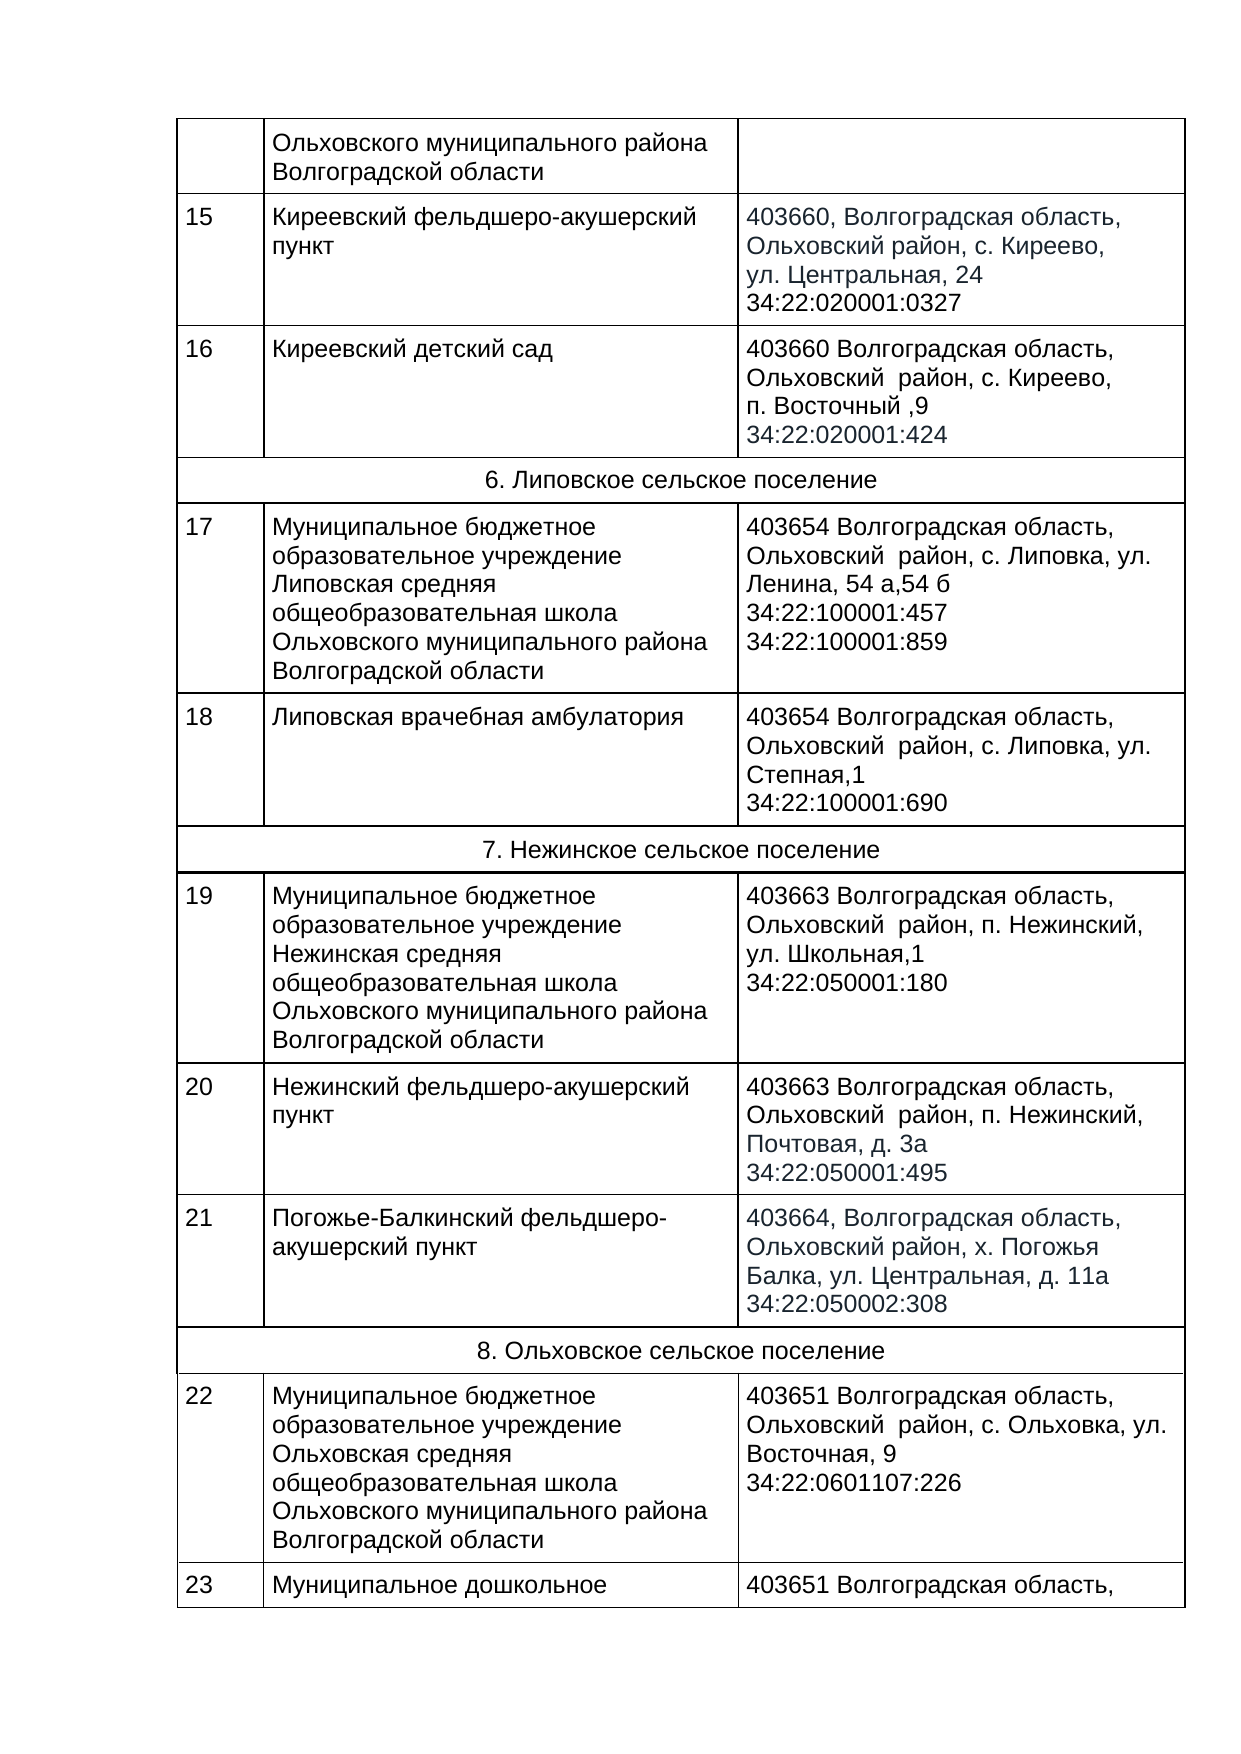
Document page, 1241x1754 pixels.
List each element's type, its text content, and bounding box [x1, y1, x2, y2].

table_cell 19 [178, 874, 263, 1062]
table_cell Киреевский фельдшеро-акушерский пункт [265, 194, 737, 325]
table_cell 403654 Волгоградская область, Ольховский район, с. Липовка, ул. Степная,1 34:22:100001:690 [739, 694, 1184, 825]
table_cell 18 [178, 694, 263, 825]
table_cell 15 [178, 194, 263, 325]
table_cell Нежинский фельдшеро-акушерский пункт [265, 1064, 737, 1194]
table_cell 403651 Волгоградская область, Ольховский район, с. Ольховка, ул. Восточная, 9 34:22:0601107:226 [739, 1373, 1184, 1562]
table_cell 403654 Волгоградская область, Ольховский район, с. Липовка, ул. Ленина, 54 а,54 б 34:22:100001:457 34:22:100001:859 [739, 504, 1184, 692]
table_cell 403660, Волгоградская область, Ольховский район, с. Киреево, ул. Центральная, 24 34:22:020001:0327 [739, 194, 1184, 325]
table_cell 20 [178, 1064, 263, 1194]
table_cell Липовская врачебная амбулатория [265, 694, 737, 825]
table_cell 17 [178, 504, 263, 692]
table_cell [739, 1562, 1184, 1607]
table_cell Муниципальное бюджетное образовательное учреждение Нежинская средняя общеобразовательная школа Ольховского муниципального района Волгоградской области [265, 874, 737, 1062]
table_cell 22 [178, 1374, 263, 1562]
table_cell 6. Липовское сельское поселение [178, 458, 1184, 502]
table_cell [264, 1563, 738, 1607]
table_cell 403663 Волгоградская область, Ольховский район, п. Нежинский, Почтовая, д. 3а 34:22:050001:495 [739, 1064, 1184, 1194]
table_cell Киреевский детский сад [265, 326, 737, 457]
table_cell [265, 119, 737, 193]
table_cell Муниципальное бюджетное образовательное учреждение Липовская средняя общеобразовательная школа Ольховского муниципального района Волгоградской области [265, 504, 737, 692]
table_cell Погожье-Балкинский фельдшеро-акушерский пункт [265, 1195, 737, 1326]
table_cell 7. Нежинское сельское поселение [178, 827, 1184, 871]
table_cell 403660 Волгоградская область, Ольховский район, с. Киреево, п. Восточный ,9 34:22:020001:424 [739, 326, 1184, 457]
table_cell 23 [178, 1563, 263, 1607]
table_cell 8. Ольховское сельское поселение [178, 1328, 1184, 1372]
table_cell 21 [178, 1195, 263, 1326]
table_cell 403663 Волгоградская область, Ольховский район, п. Нежинский, ул. Школьная,1 34:22:050001:180 [739, 874, 1184, 1062]
table_cell 14 [178, 119, 263, 193]
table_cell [739, 119, 1184, 193]
table_cell 16 [178, 326, 263, 457]
table_cell Муниципальное бюджетное образовательное учреждение Ольховская средняя общеобразовательная школа Ольховского муниципального района Волгоградской области [264, 1374, 738, 1562]
table_cell 403664, Волгоградская область, Ольховский район, х. Погожья Балка, ул. Центральная, д. 11а 34:22:050002:308 [739, 1195, 1184, 1326]
